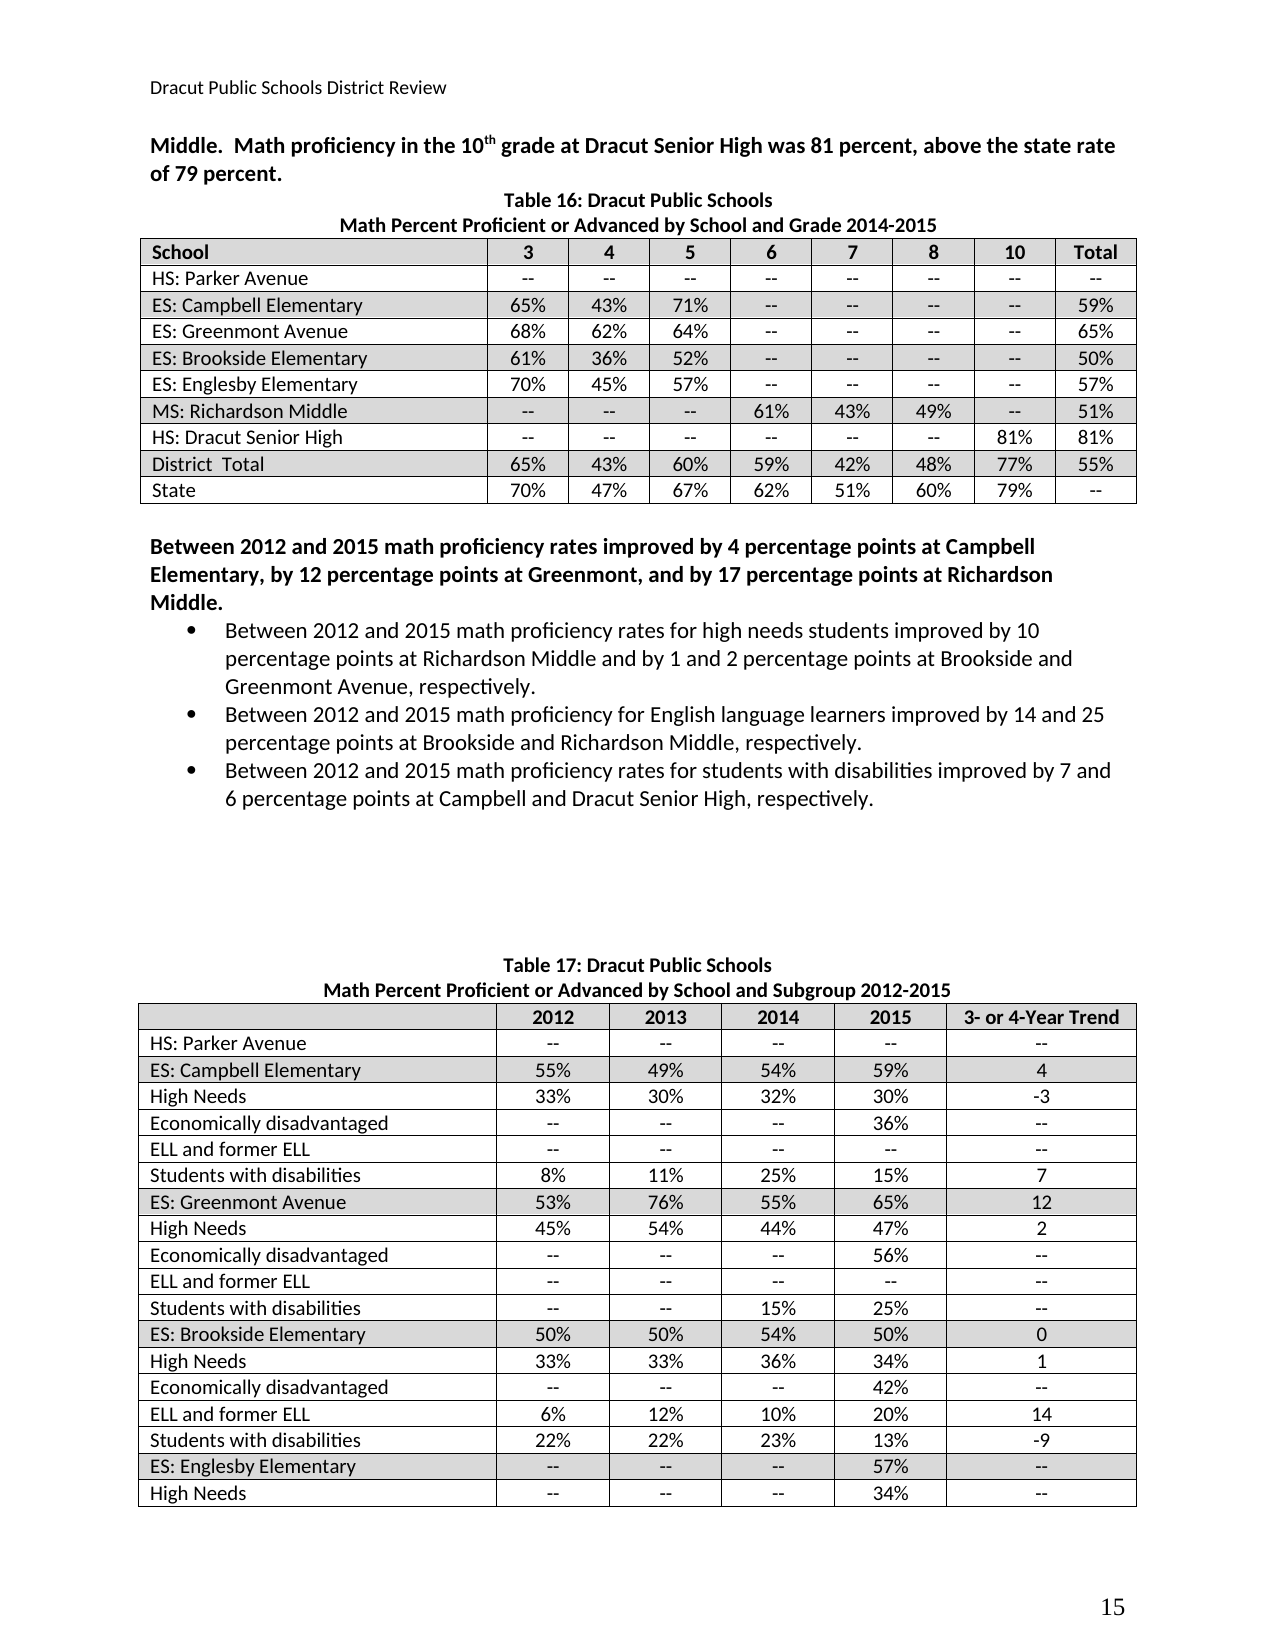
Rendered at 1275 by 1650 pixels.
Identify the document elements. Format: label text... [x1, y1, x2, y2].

table_cell -- [610, 1136, 721, 1162]
table_cell -- [488, 266, 568, 291]
table_cell -- [812, 371, 892, 397]
table_cell 67% [650, 477, 730, 503]
table_cell 42% [812, 451, 892, 476]
table_cell 36% [569, 345, 649, 370]
table_cell -- [893, 292, 974, 317]
table_cell -- [497, 1242, 609, 1267]
table_cell 12 [947, 1189, 1136, 1214]
table_cell -- [812, 292, 892, 317]
table_cell 2012 [497, 1004, 609, 1029]
table_cell 55% [722, 1189, 834, 1214]
table_cell Economically disadvantaged [139, 1110, 496, 1135]
list Between 2012 and 2015 math proficiency rates for high needs students improved by 10 percentage points at Richardson Middle and by 1 and 2 percentage points at Brookside and Greenmont Avenue, respectively. [187, 616, 1125, 700]
table_cell High Needs [139, 1348, 496, 1373]
table_cell 55% [497, 1057, 609, 1082]
table_cell -- [731, 266, 811, 291]
table_cell -- [975, 266, 1055, 291]
table_cell 42% [835, 1374, 946, 1400]
table_cell -- [947, 1030, 1136, 1056]
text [150, 131, 1125, 187]
table_cell 61% [731, 398, 811, 423]
table_cell -- [650, 266, 730, 291]
table_cell 71% [650, 292, 730, 317]
table_cell -- [812, 345, 892, 370]
table_cell 65% [488, 292, 568, 317]
table_cell -- [569, 398, 649, 423]
table_header Table 16: Dracut Public Schools Math Percent Proficient or Advanced by School and Grade 2014-2015 [141, 187, 1136, 238]
table_cell -- [947, 1136, 1136, 1162]
table_cell -- [1056, 266, 1136, 291]
table_cell 50% [835, 1321, 946, 1347]
table_cell 51% [812, 477, 892, 503]
table_cell -- [975, 345, 1055, 370]
list Between 2012 and 2015 math proficiency rates for students with disabilities improved by 7 and 6 percentage points at Campbell and Dracut Senior High, respectively. [187, 756, 1125, 812]
table_cell -- [722, 1030, 834, 1056]
table_cell -- [835, 1030, 946, 1056]
table_cell -- [610, 1374, 721, 1400]
table_cell 49% [893, 398, 974, 423]
table_cell 2014 [722, 1004, 834, 1029]
table_cell -- [893, 371, 974, 397]
table_cell High Needs [139, 1480, 496, 1506]
table_cell 49% [610, 1057, 721, 1082]
table_cell -- [497, 1030, 609, 1056]
table_cell 76% [610, 1189, 721, 1214]
table_cell ES: Brookside Elementary [141, 345, 487, 370]
table_cell 81% [1056, 424, 1136, 450]
table_cell -- [497, 1374, 609, 1400]
table_cell 65% [1056, 319, 1136, 344]
table_cell 61% [488, 345, 568, 370]
table_cell 14 [947, 1401, 1136, 1426]
table_cell MS: Richardson Middle [141, 398, 487, 423]
table_cell 10 [975, 239, 1055, 264]
table_cell 43% [569, 451, 649, 476]
table_cell [139, 1004, 496, 1029]
table_header Table 17: Dracut Public Schools Math Percent Proficient or Advanced by School and Subgroup 2012-2015 [139, 952, 1136, 1003]
table_cell ES: Greenmont Avenue [141, 319, 487, 344]
table_cell 23% [722, 1427, 834, 1453]
table_cell 43% [569, 292, 649, 317]
table_cell 34% [835, 1480, 946, 1506]
table_cell -- [975, 319, 1055, 344]
table_cell 55% [1056, 451, 1136, 476]
table_cell -- [497, 1136, 609, 1162]
list Between 2012 and 2015 math proficiency for English language learners improved by 14 and 25 percentage points at Brookside and Richardson Middle, respectively. [187, 700, 1125, 756]
table_cell ES: Englesby Elementary [139, 1454, 496, 1479]
table_cell -- [731, 292, 811, 317]
table_cell 3- or 4-Year Trend [947, 1004, 1136, 1029]
table_cell 47% [569, 477, 649, 503]
table_cell 13% [835, 1427, 946, 1453]
table_cell 60% [893, 477, 974, 503]
table_cell 45% [497, 1216, 609, 1241]
table_cell 7 [812, 239, 892, 264]
table_cell -- [610, 1030, 721, 1056]
table_cell -- [975, 371, 1055, 397]
table_cell 81% [975, 424, 1055, 450]
table_cell 44% [722, 1216, 834, 1241]
table_cell -- [722, 1454, 834, 1479]
table_cell Students with disabilities [139, 1427, 496, 1453]
table_cell 57% [1056, 371, 1136, 397]
table_cell -- [947, 1269, 1136, 1294]
table_cell -- [488, 424, 568, 450]
table_cell -- [722, 1110, 834, 1135]
table_cell 79% [975, 477, 1055, 503]
table_cell -- [610, 1269, 721, 1294]
table_cell School [141, 239, 487, 264]
table_cell -- [722, 1374, 834, 1400]
table_cell -- [893, 266, 974, 291]
table_cell -- [610, 1295, 721, 1320]
table_cell -- [722, 1269, 834, 1294]
table_cell HS: Parker Avenue [141, 266, 487, 291]
table_cell -- [731, 424, 811, 450]
table_cell 3 [488, 239, 568, 264]
table_cell 30% [610, 1083, 721, 1109]
table_cell 6 [731, 239, 811, 264]
table_cell -- [497, 1295, 609, 1320]
table_cell 70% [488, 477, 568, 503]
table_cell 57% [650, 371, 730, 397]
table_cell -- [722, 1242, 834, 1267]
table_cell -- [731, 371, 811, 397]
table_cell 64% [650, 319, 730, 344]
table_cell 4 [569, 239, 649, 264]
table_cell -- [812, 266, 892, 291]
table_cell 77% [975, 451, 1055, 476]
table_cell 43% [812, 398, 892, 423]
table_cell 57% [835, 1454, 946, 1479]
table_cell -- [947, 1110, 1136, 1135]
table_cell 36% [835, 1110, 946, 1135]
table_cell District Total [141, 451, 487, 476]
table_cell 54% [722, 1321, 834, 1347]
table_cell High Needs [139, 1083, 496, 1109]
table_cell -- [497, 1454, 609, 1479]
table_cell 22% [610, 1427, 721, 1453]
table_cell -- [975, 292, 1055, 317]
table_cell 25% [722, 1163, 834, 1188]
table_cell 54% [722, 1057, 834, 1082]
table_cell -- [1056, 477, 1136, 503]
table_cell 0 [947, 1321, 1136, 1347]
table_cell -- [812, 424, 892, 450]
table_cell 2 [947, 1216, 1136, 1241]
table_cell 50% [1056, 345, 1136, 370]
table_cell -- [731, 345, 811, 370]
table_cell -- [488, 398, 568, 423]
table_cell 45% [569, 371, 649, 397]
table_cell 48% [893, 451, 974, 476]
table_cell HS: Parker Avenue [139, 1030, 496, 1056]
table_cell -- [947, 1295, 1136, 1320]
table_cell 15% [722, 1295, 834, 1320]
table_cell 59% [835, 1057, 946, 1082]
table_cell -9 [947, 1427, 1136, 1453]
table_cell ES: Greenmont Avenue [139, 1189, 496, 1214]
table_cell 12% [610, 1401, 721, 1426]
table_cell 59% [731, 451, 811, 476]
table_cell -- [722, 1480, 834, 1506]
table_cell -- [497, 1110, 609, 1135]
table_cell -- [650, 398, 730, 423]
table_cell 47% [835, 1216, 946, 1241]
table_cell 60% [650, 451, 730, 476]
table_cell -- [947, 1454, 1136, 1479]
table_cell ES: Campbell Elementary [141, 292, 487, 317]
table_cell 50% [610, 1321, 721, 1347]
table_cell 32% [722, 1083, 834, 1109]
table_cell ELL and former ELL [139, 1136, 496, 1162]
table_cell 22% [497, 1427, 609, 1453]
table_cell -- [650, 424, 730, 450]
table_cell 30% [835, 1083, 946, 1109]
table_cell -3 [947, 1083, 1136, 1109]
table_cell -- [497, 1269, 609, 1294]
table_cell 59% [1056, 292, 1136, 317]
table_cell 10% [722, 1401, 834, 1426]
table_cell ES: Englesby Elementary [141, 371, 487, 397]
table_cell -- [893, 319, 974, 344]
table_cell 8% [497, 1163, 609, 1188]
table_cell 25% [835, 1295, 946, 1320]
table_cell 65% [488, 451, 568, 476]
table_cell 36% [722, 1348, 834, 1373]
table_cell Economically disadvantaged [139, 1242, 496, 1267]
table_cell 52% [650, 345, 730, 370]
table_cell -- [722, 1136, 834, 1162]
table_cell 6% [497, 1401, 609, 1426]
table_cell ES: Campbell Elementary [139, 1057, 496, 1082]
table_cell 1 [947, 1348, 1136, 1373]
table_cell 2015 [835, 1004, 946, 1029]
table_cell 8 [893, 239, 974, 264]
table_cell ELL and former ELL [139, 1269, 496, 1294]
table_cell 51% [1056, 398, 1136, 423]
table_cell -- [497, 1480, 609, 1506]
table_cell ELL and former ELL [139, 1401, 496, 1426]
table_cell -- [947, 1374, 1136, 1400]
table_cell 62% [569, 319, 649, 344]
table_cell -- [975, 398, 1055, 423]
table_cell -- [731, 319, 811, 344]
table_cell 33% [497, 1083, 609, 1109]
table_cell 54% [610, 1216, 721, 1241]
table_cell -- [835, 1136, 946, 1162]
table_cell 7 [947, 1163, 1136, 1188]
table_cell -- [893, 424, 974, 450]
table_cell Economically disadvantaged [139, 1374, 496, 1400]
table_cell 15% [835, 1163, 946, 1188]
table_cell HS: Dracut Senior High [141, 424, 487, 450]
table_cell 2013 [610, 1004, 721, 1029]
table_cell 68% [488, 319, 568, 344]
table_cell -- [569, 266, 649, 291]
table_cell -- [947, 1242, 1136, 1267]
table_cell -- [610, 1110, 721, 1135]
text Between 2012 and 2015 math proficiency rates improved by 4 percentage points at Campbell Elementary, by 12 percentage points at Greenmont, and by 17 percentage points at Richardson Middle. [150, 532, 1125, 616]
table_cell ES: Brookside Elementary [139, 1321, 496, 1347]
table_cell -- [893, 345, 974, 370]
table_cell 34% [835, 1348, 946, 1373]
table_cell 50% [497, 1321, 609, 1347]
table_cell 53% [497, 1189, 609, 1214]
table_cell 20% [835, 1401, 946, 1426]
table_cell -- [812, 319, 892, 344]
table_cell -- [610, 1454, 721, 1479]
table_cell 62% [731, 477, 811, 503]
table_cell High Needs [139, 1216, 496, 1241]
table_cell 5 [650, 239, 730, 264]
table_cell 65% [835, 1189, 946, 1214]
table_cell 11% [610, 1163, 721, 1188]
table_cell -- [610, 1480, 721, 1506]
table_cell Students with disabilities [139, 1295, 496, 1320]
table_cell -- [610, 1242, 721, 1267]
table_cell 33% [497, 1348, 609, 1373]
table_cell 4 [947, 1057, 1136, 1082]
table_cell 70% [488, 371, 568, 397]
table_cell -- [835, 1269, 946, 1294]
table_cell 33% [610, 1348, 721, 1373]
table_cell Students with disabilities [139, 1163, 496, 1188]
table_cell Total [1056, 239, 1136, 264]
table_cell State [141, 477, 487, 503]
table_cell -- [569, 424, 649, 450]
table_cell 56% [835, 1242, 946, 1267]
table_cell -- [947, 1480, 1136, 1506]
